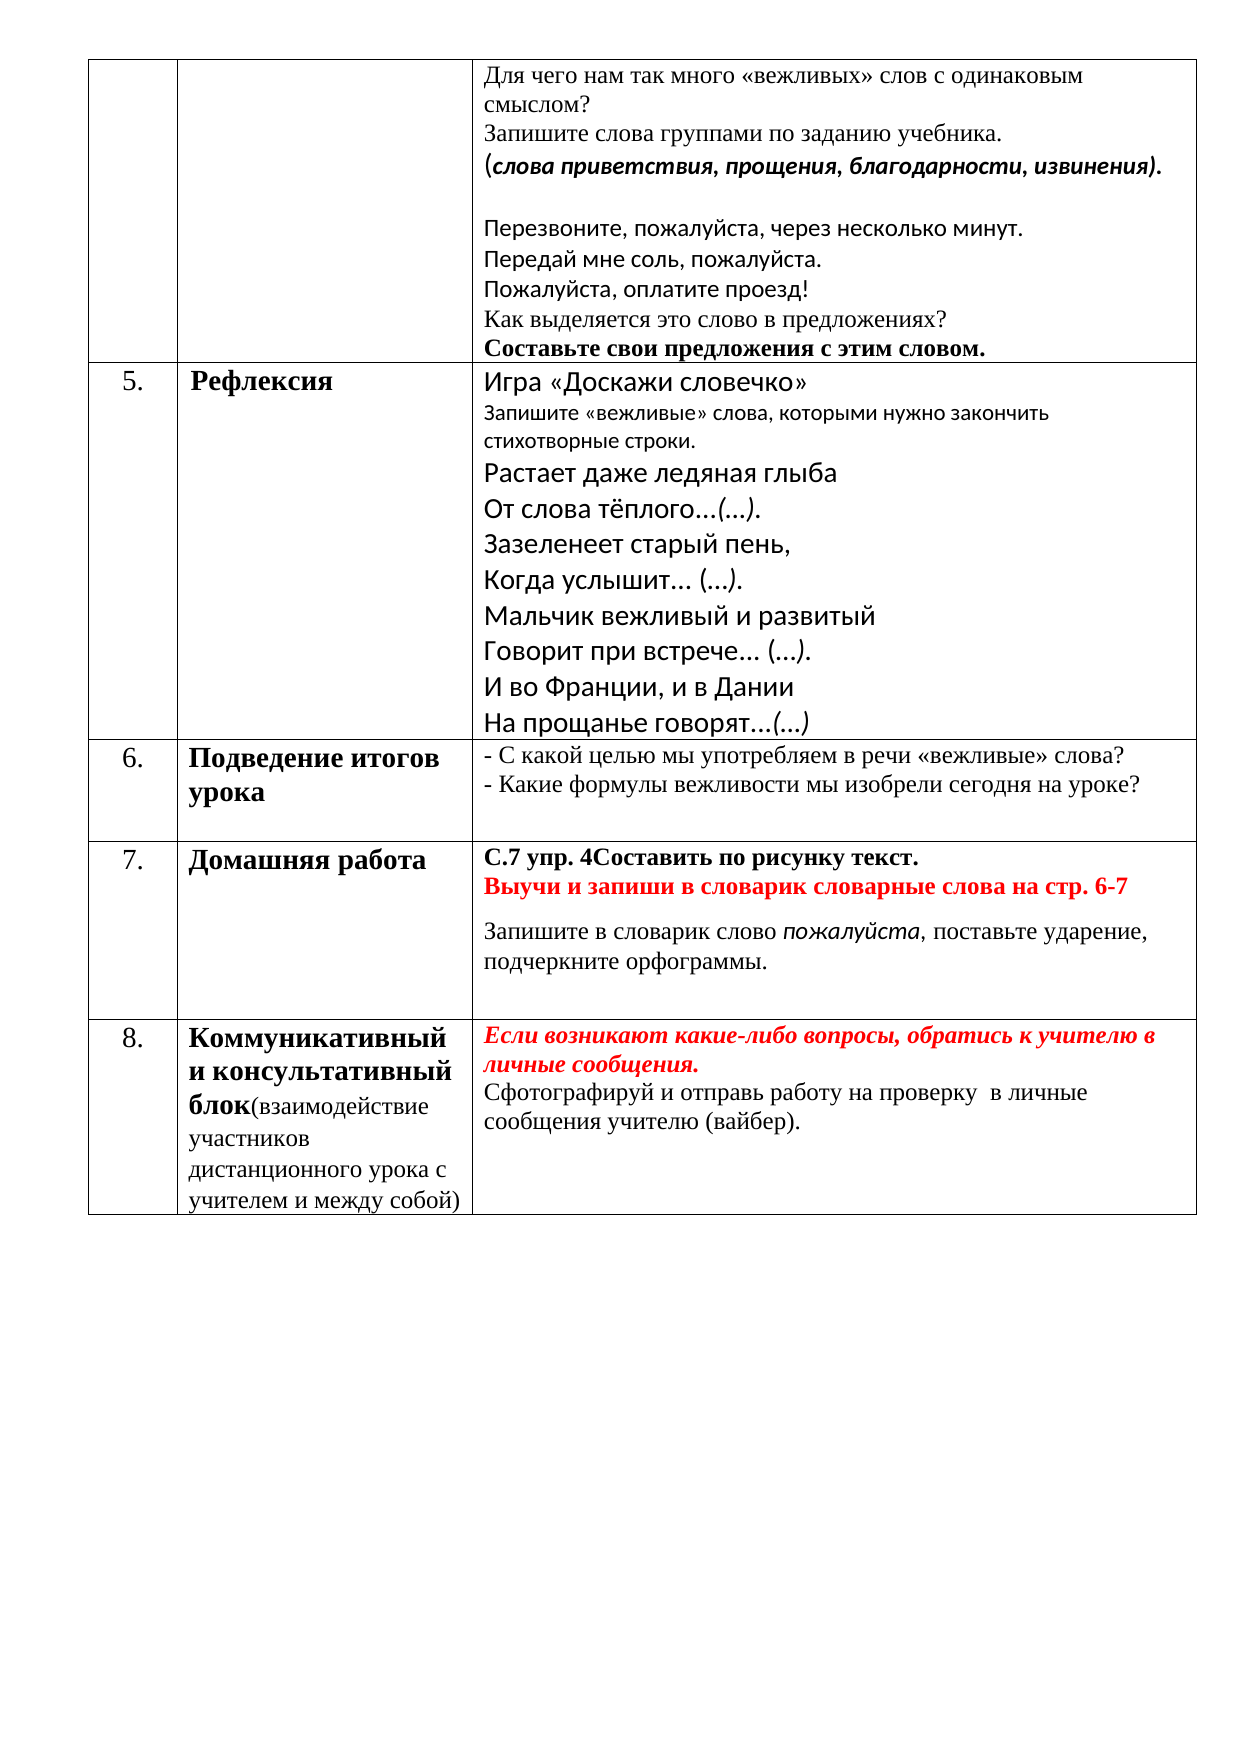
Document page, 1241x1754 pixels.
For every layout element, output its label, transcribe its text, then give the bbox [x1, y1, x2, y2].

table_cell 6. [89, 740, 177, 841]
table_cell Если возникают какие-либо вопросы, обратись к учителю в личные сообщения. Сфотографируй и отправь работу на проверку в личные сообщения учителю (вайбер). [473, 1020, 1196, 1214]
table_cell Рефлексия [178, 363, 472, 739]
table_cell С.7 упр. 4Составить по рисунку текст. Выучи и запиши в словарик словарные слова на стр. 6-7 Запишите в словарик слово пожалуйста, поставьте ударение, подчеркните орфограммы. [473, 842, 1196, 1019]
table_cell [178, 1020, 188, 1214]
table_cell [473, 60, 1196, 362]
table_cell Подведение итогов урока [178, 740, 472, 841]
table_cell Игра «Доскажи словечко» Запишите «вежливые» слова, которыми нужно закончить стихотворные строки. Растает даже ледяная глыба От слова тёплого...(…). Зазеленеет старый пень, Когда услышит... (…). Мальчик вежливый и развитый Говорит при встрече... (…). И во Франции, и в Дании На прощанье говорят...(…) [473, 363, 1196, 739]
table_cell Домашняя работа [178, 842, 472, 1019]
table_cell - С какой целью мы употребляем в речи «вежливые» слова? - Какие формулы вежливости мы изобрели сегодня на уроке? [473, 740, 1196, 841]
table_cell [178, 60, 472, 362]
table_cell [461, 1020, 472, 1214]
table_cell 7. [89, 842, 177, 1019]
table_cell 5. [89, 363, 177, 739]
table_cell 8. [89, 1020, 177, 1214]
table_cell 4. [89, 60, 177, 362]
